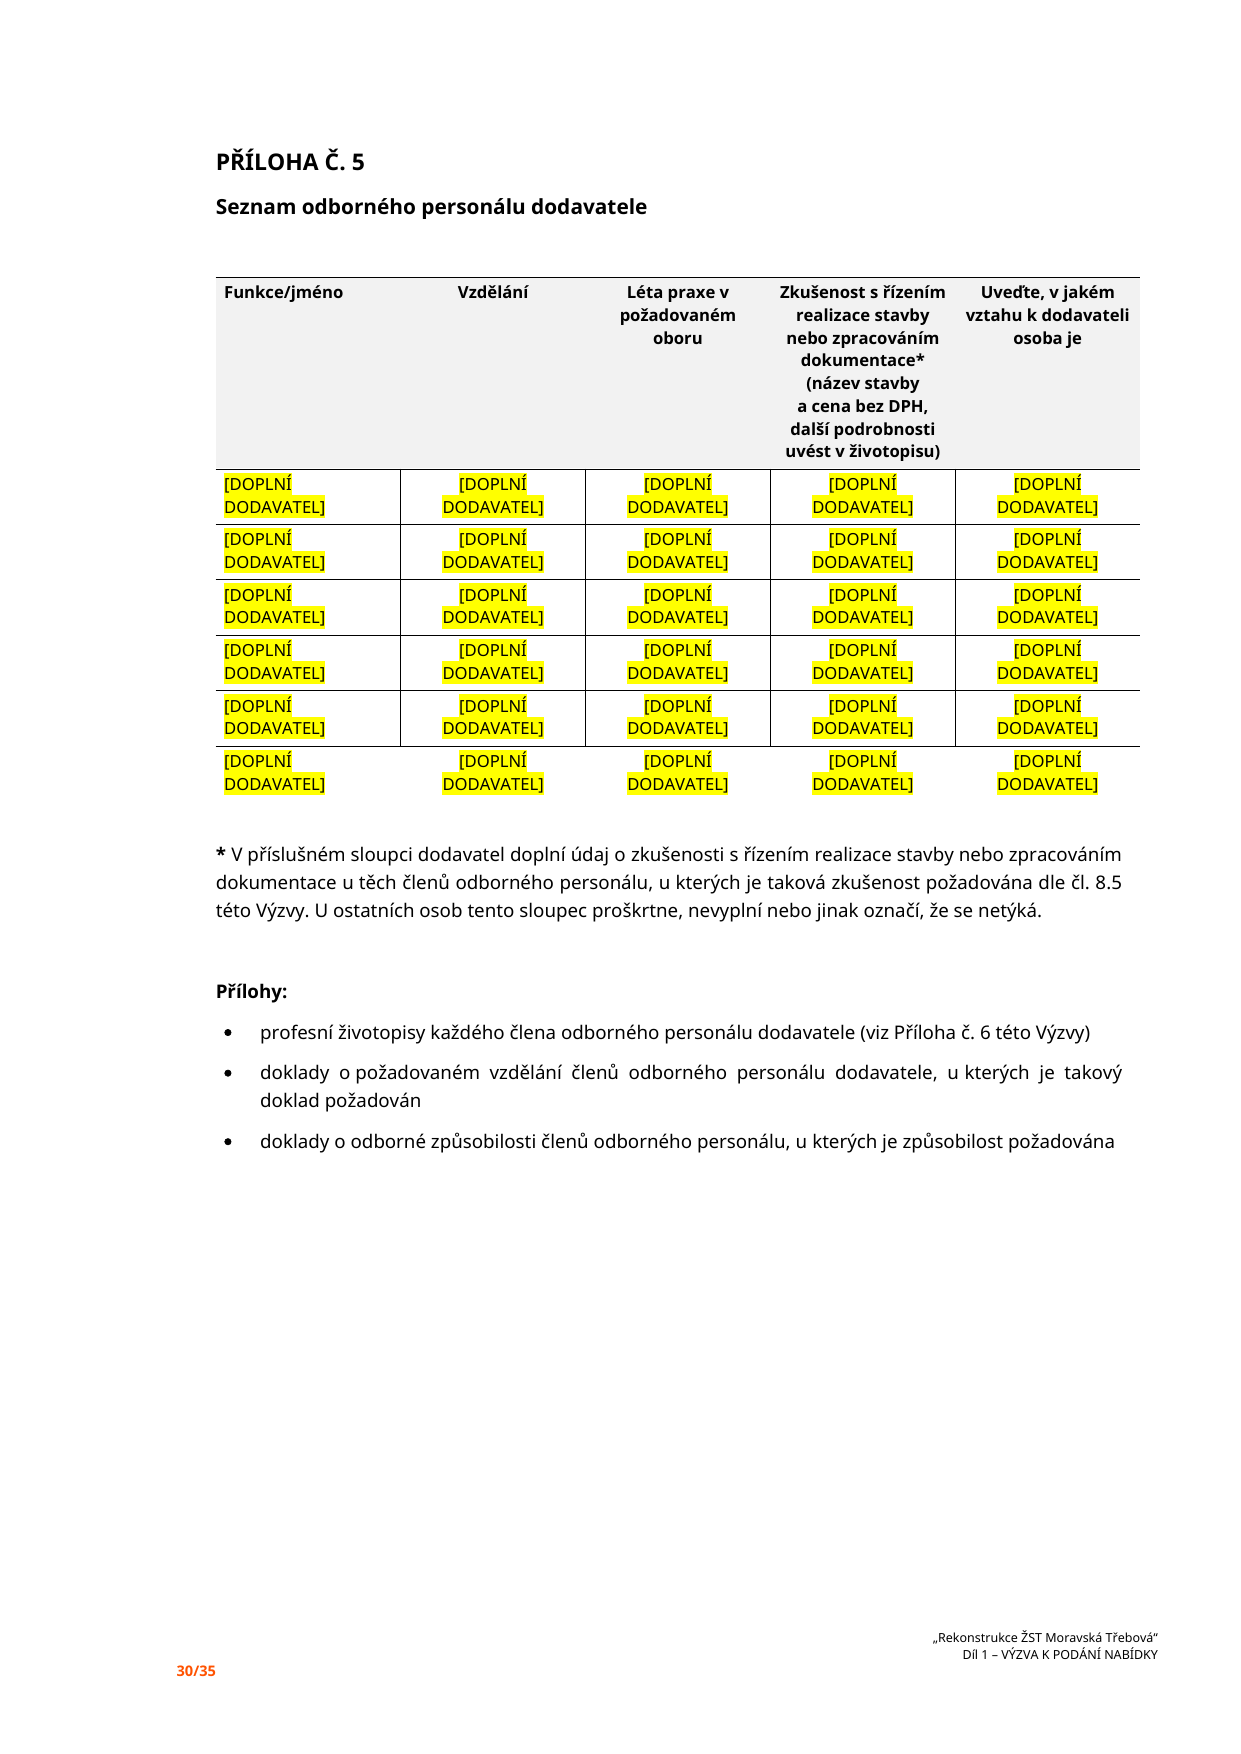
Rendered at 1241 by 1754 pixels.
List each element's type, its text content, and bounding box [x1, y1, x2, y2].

table_cell [DOPLNÍ DODAVATEL] [771, 470, 955, 524]
table_cell [DOPLNÍ DODAVATEL] [771, 691, 955, 746]
text profesní životopisy každého člena odborného personálu dodavatele (viz Příloha č. 6 této Výzvy) [224, 1019, 1122, 1044]
table_cell [DOPLNÍ DODAVATEL] [955, 747, 1140, 801]
table_cell [DOPLNÍ DODAVATEL] [216, 470, 400, 524]
table_header Léta praxe v požadovaném oboru [585, 278, 770, 468]
table_cell [DOPLNÍ DODAVATEL] [585, 747, 770, 801]
table_cell [DOPLNÍ DODAVATEL] [586, 470, 770, 524]
table_cell [DOPLNÍ DODAVATEL] [586, 691, 770, 746]
table_cell [DOPLNÍ DODAVATEL] [956, 580, 1140, 635]
table_cell [DOPLNÍ DODAVATEL] [401, 691, 585, 746]
table_cell [DOPLNÍ DODAVATEL] [771, 636, 955, 690]
table_cell [DOPLNÍ DODAVATEL] [401, 580, 585, 635]
table_cell [DOPLNÍ DODAVATEL] [586, 525, 770, 579]
text doklady o požadovaném vzdělání členů odborného personálu dodavatele, u kterých je takový doklad požadován [224, 1059, 1122, 1113]
table_cell [DOPLNÍ DODAVATEL] [771, 525, 955, 579]
table_cell [DOPLNÍ DODAVATEL] [401, 470, 585, 524]
table_cell [DOPLNÍ DODAVATEL] [586, 636, 770, 690]
table_header Funkce/jméno [216, 278, 400, 468]
table_header Vzdělání [400, 278, 585, 468]
table_cell [DOPLNÍ DODAVATEL] [956, 470, 1140, 524]
text Seznam odborného personálu dodavatele [216, 192, 1122, 221]
table_cell [DOPLNÍ DODAVATEL] [956, 691, 1140, 746]
text doklady o odborné způsobilosti členů odborného personálu, u kterých je způsobilost požadována [224, 1128, 1122, 1154]
table_cell [DOPLNÍ DODAVATEL] [216, 525, 400, 579]
text Přílohy: [216, 978, 1122, 1004]
table_cell [DOPLNÍ DODAVATEL] [956, 525, 1140, 579]
table_cell [DOPLNÍ DODAVATEL] [586, 580, 770, 635]
table_header Uveďte, v jakém vztahu k dodavateli osoba je [955, 278, 1140, 468]
table_cell [DOPLNÍ DODAVATEL] [770, 747, 955, 801]
table_cell [DOPLNÍ DODAVATEL] [216, 580, 400, 635]
table_cell [DOPLNÍ DODAVATEL] [401, 525, 585, 579]
table_cell [DOPLNÍ DODAVATEL] [216, 636, 400, 690]
table_cell [DOPLNÍ DODAVATEL] [400, 747, 585, 801]
text * V příslušném sloupci dodavatel doplní údaj o zkušenosti s řízením realizace stavby nebo zpracováním dokumentace u těch členů odborného personálu, u kterých je taková zkušenost požadována dle čl. 8.5 této Výzvy. U ostatních osob tento sloupec proškrtne, nevyplní nebo jinak označí, že se netýká. [216, 841, 1122, 923]
text Příloha č. 5 [216, 146, 1122, 177]
table_cell [DOPLNÍ DODAVATEL] [771, 580, 955, 635]
table_cell [DOPLNÍ DODAVATEL] [956, 636, 1140, 690]
table_cell [DOPLNÍ DODAVATEL] [401, 636, 585, 690]
table_cell [DOPLNÍ DODAVATEL] [216, 691, 400, 746]
table_header Zkušenost s řízením realizace stavby nebo zpracováním dokumentace* (název stavby a cena bez DPH, další podrobnosti uvést v životopisu) [770, 278, 955, 468]
table_cell [DOPLNÍ DODAVATEL] [216, 747, 400, 801]
